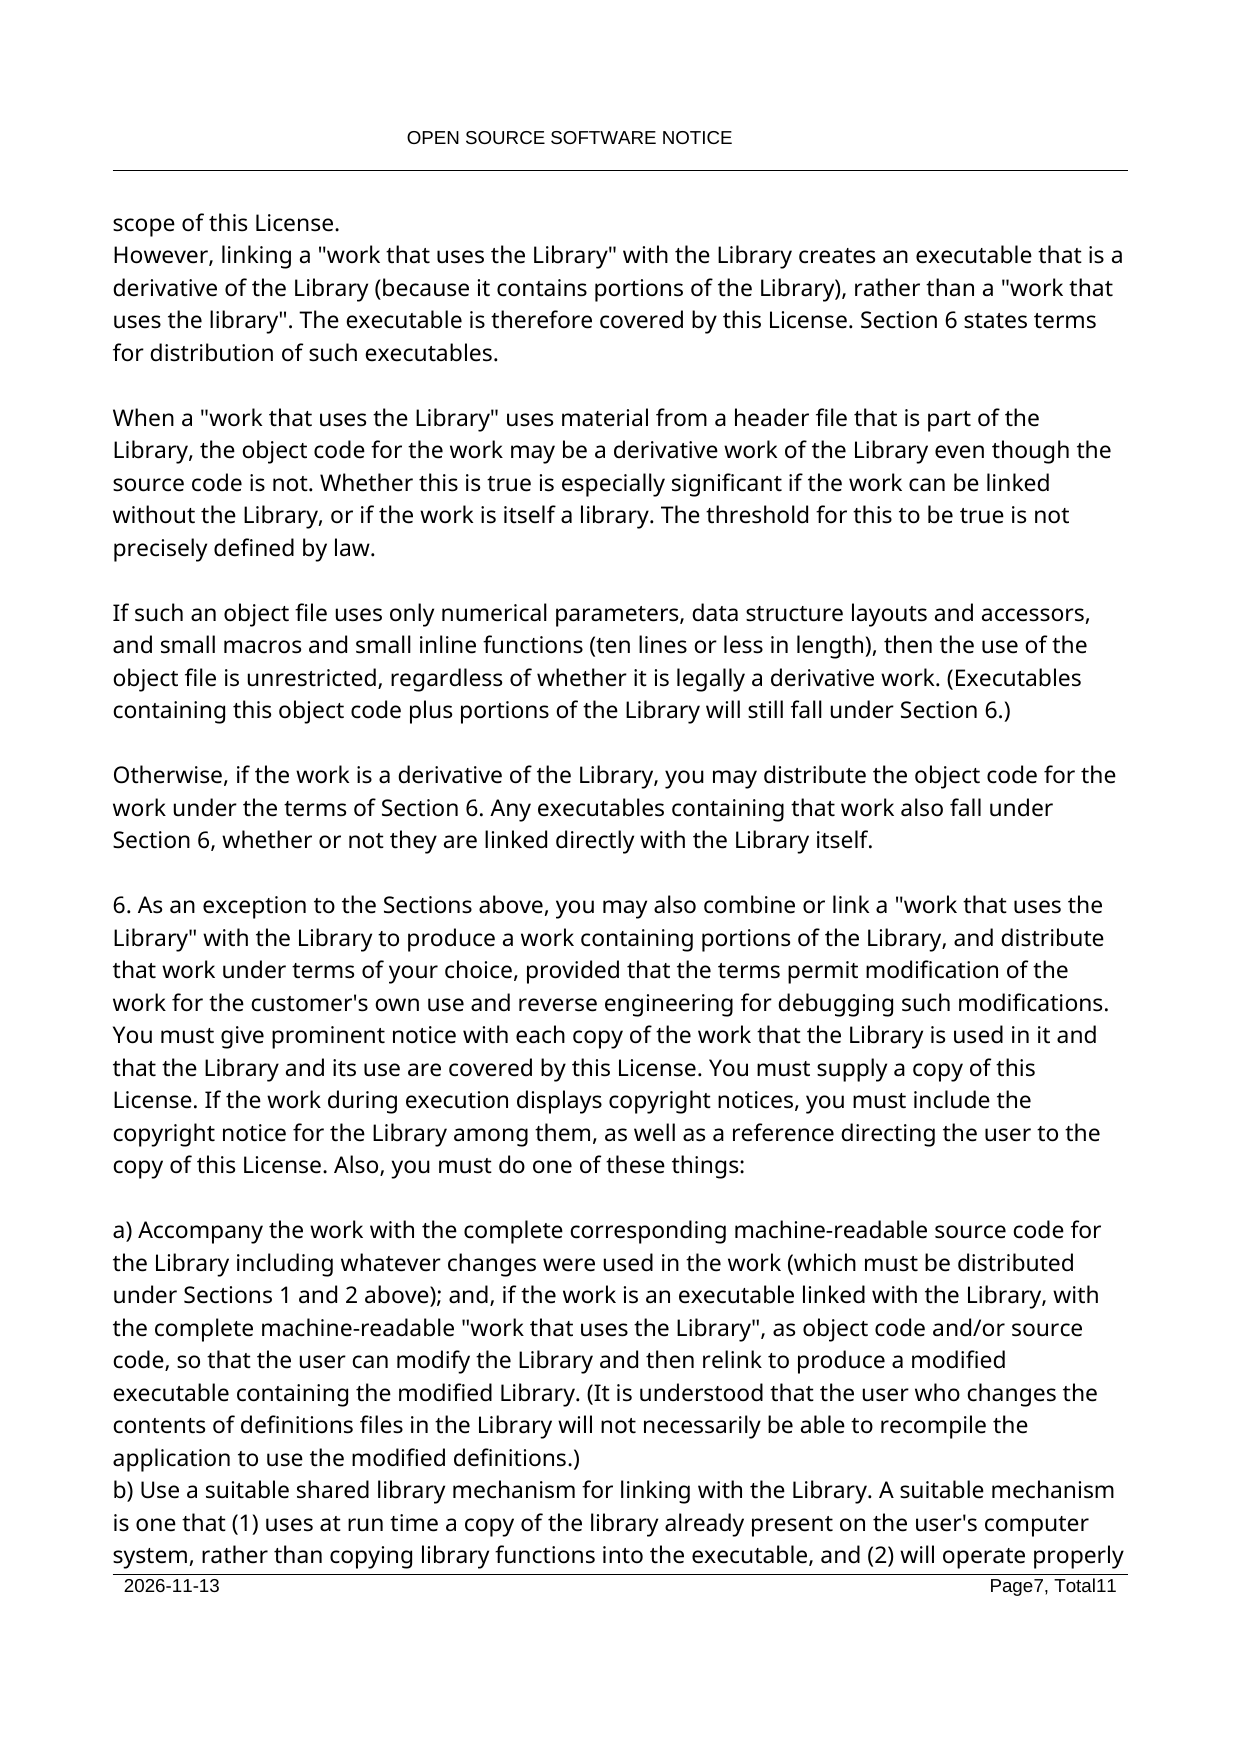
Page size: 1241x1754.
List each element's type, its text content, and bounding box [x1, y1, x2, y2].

text 6. As an exception to the Sections above, you may also combine or link a "work that uses the Library" with the Library to produce a work containing portions of the Library, and distribute that work under terms of your choice, provided that the terms permit modification of the work for the customer's own use and reverse engineering for debugging such modifications. [112, 889, 1128, 1019]
text When a "work that uses the Library" uses material from a header file that is part of the Library, the object code for the work may be a derivative work of the Library even though the source code is not. Whether this is true is especially significant if the work can be linked without the Library, or if the work is itself a library. The threshold for this to be true is not precisely defined by law. [112, 401, 1128, 564]
text If such an object file uses only numerical parameters, data structure layouts and accessors, and small macros and small inline functions (ten lines or less in length), then the use of the object file is unrestricted, regardless of whether it is legally a derivative work. (Executables containing this object code plus portions of the Library will still fall under Section 6.) [112, 596, 1128, 726]
text You must give prominent notice with each copy of the work that the Library is used in it and that the Library and its use are covered by this License. You must supply a copy of this License. If the work during execution displays copyright notices, you must include the copyright notice for the Library among them, as well as a reference directing the user to the copy of this License. Also, you must do one of these things: [112, 1019, 1128, 1181]
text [112, 206, 1128, 239]
text a) Accompany the work with the complete corresponding machine-readable source code for the Library including whatever changes were used in the work (which must be distributed under Sections 1 and 2 above); and, if the work is an executable linked with the Library, with the complete machine-readable "work that uses the Library", as object code and/or source code, so that the user can modify the Library and then relink to produce a modified executable containing the modified Library. (It is understood that the user who changes the contents of definitions files in the Library will not necessarily be able to recompile the application to use the modified definitions.) [112, 1214, 1128, 1474]
text Otherwise, if the work is a derivative of the Library, you may distribute the object code for the work under the terms of Section 6. Any executables containing that work also fall under Section 6, whether or not they are linked directly with the Library itself. [112, 759, 1128, 856]
text However, linking a "work that uses the Library" with the Library creates an executable that is a derivative of the Library (because it contains portions of the Library), rather than a "work that uses the library". The executable is therefore covered by this License. Section 6 states terms for distribution of such executables. [112, 239, 1128, 369]
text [112, 1474, 1128, 1571]
